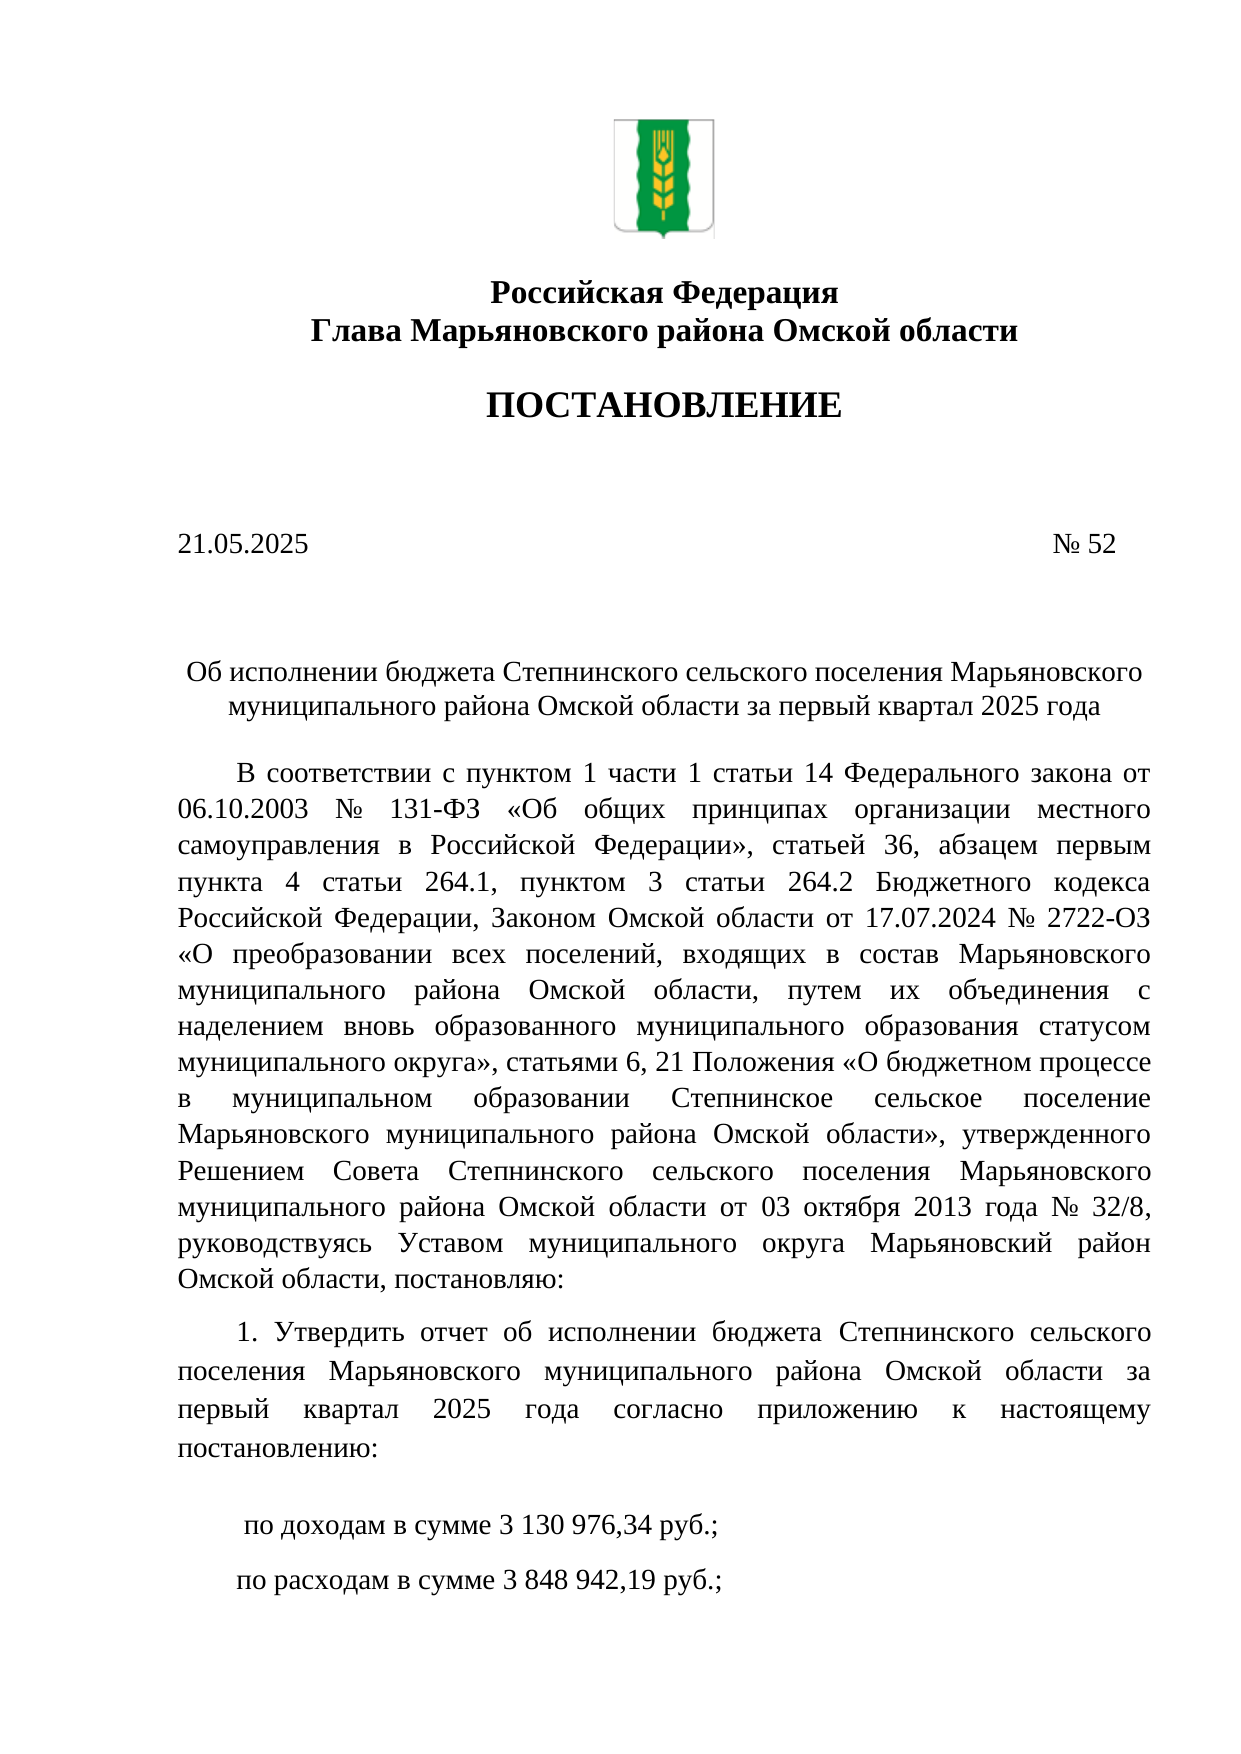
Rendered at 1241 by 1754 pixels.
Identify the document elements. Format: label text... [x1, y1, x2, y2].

text 21.05.2025 № 52 [177, 526, 1152, 593]
text Об исполнении бюджета Степнинского сельского поселения Марьяновского муниципального района Омской области за первый квартал 2025 года [177, 654, 1152, 722]
text В соответствии с пунктом 1 части 1 статьи 14 Федерального закона от 06.10.2003 № 131-ФЗ «Об общих принципах организации местного самоуправления в Российской Федерации», статьей 36, абзацем первым пункта 4 статьи 264.1, пунктом 3 статьи 264.2 Бюджетного кодекса Российской Федерации, Законом Омской области от 17.07.2024 № 2722-ОЗ «О преобразовании всех поселений, входящих в состав Марьяновского муниципального района Омской области, путем их объединения с наделением вновь образованного муниципального образования статусом муниципального округа», статьями 6, 21 Положения «О бюджетном процессе в муниципальном образовании Степнинское сельское поселение Марьяновского муниципального района Омской области», утвержденного Решением Совета Степнинского сельского поселения Марьяновского муниципального района Омской области от 03 октября 2013 года № 32/8, руководствуясь Уставом муниципального округа Марьяновский район Омской области, постановляю: [177, 755, 1152, 1295]
text по расходам в сумме 3 848 942,19 руб.; [177, 1562, 1152, 1596]
text ПОСТАНОВЛЕНИЕ [177, 382, 1152, 425]
picture [613, 118, 716, 239]
text Российская Федерация [177, 272, 1152, 310]
text Глава Марьяновского района Омской области [177, 310, 1152, 349]
text по доходам в сумме 3 130 976,34 руб.; [177, 1507, 1152, 1540]
text 1. Утвердить отчет об исполнении бюджета Степнинского сельского поселения Марьяновского муниципального района Омской области за первый квартал 2025 года согласно приложению к настоящему постановлению: [177, 1314, 1152, 1463]
